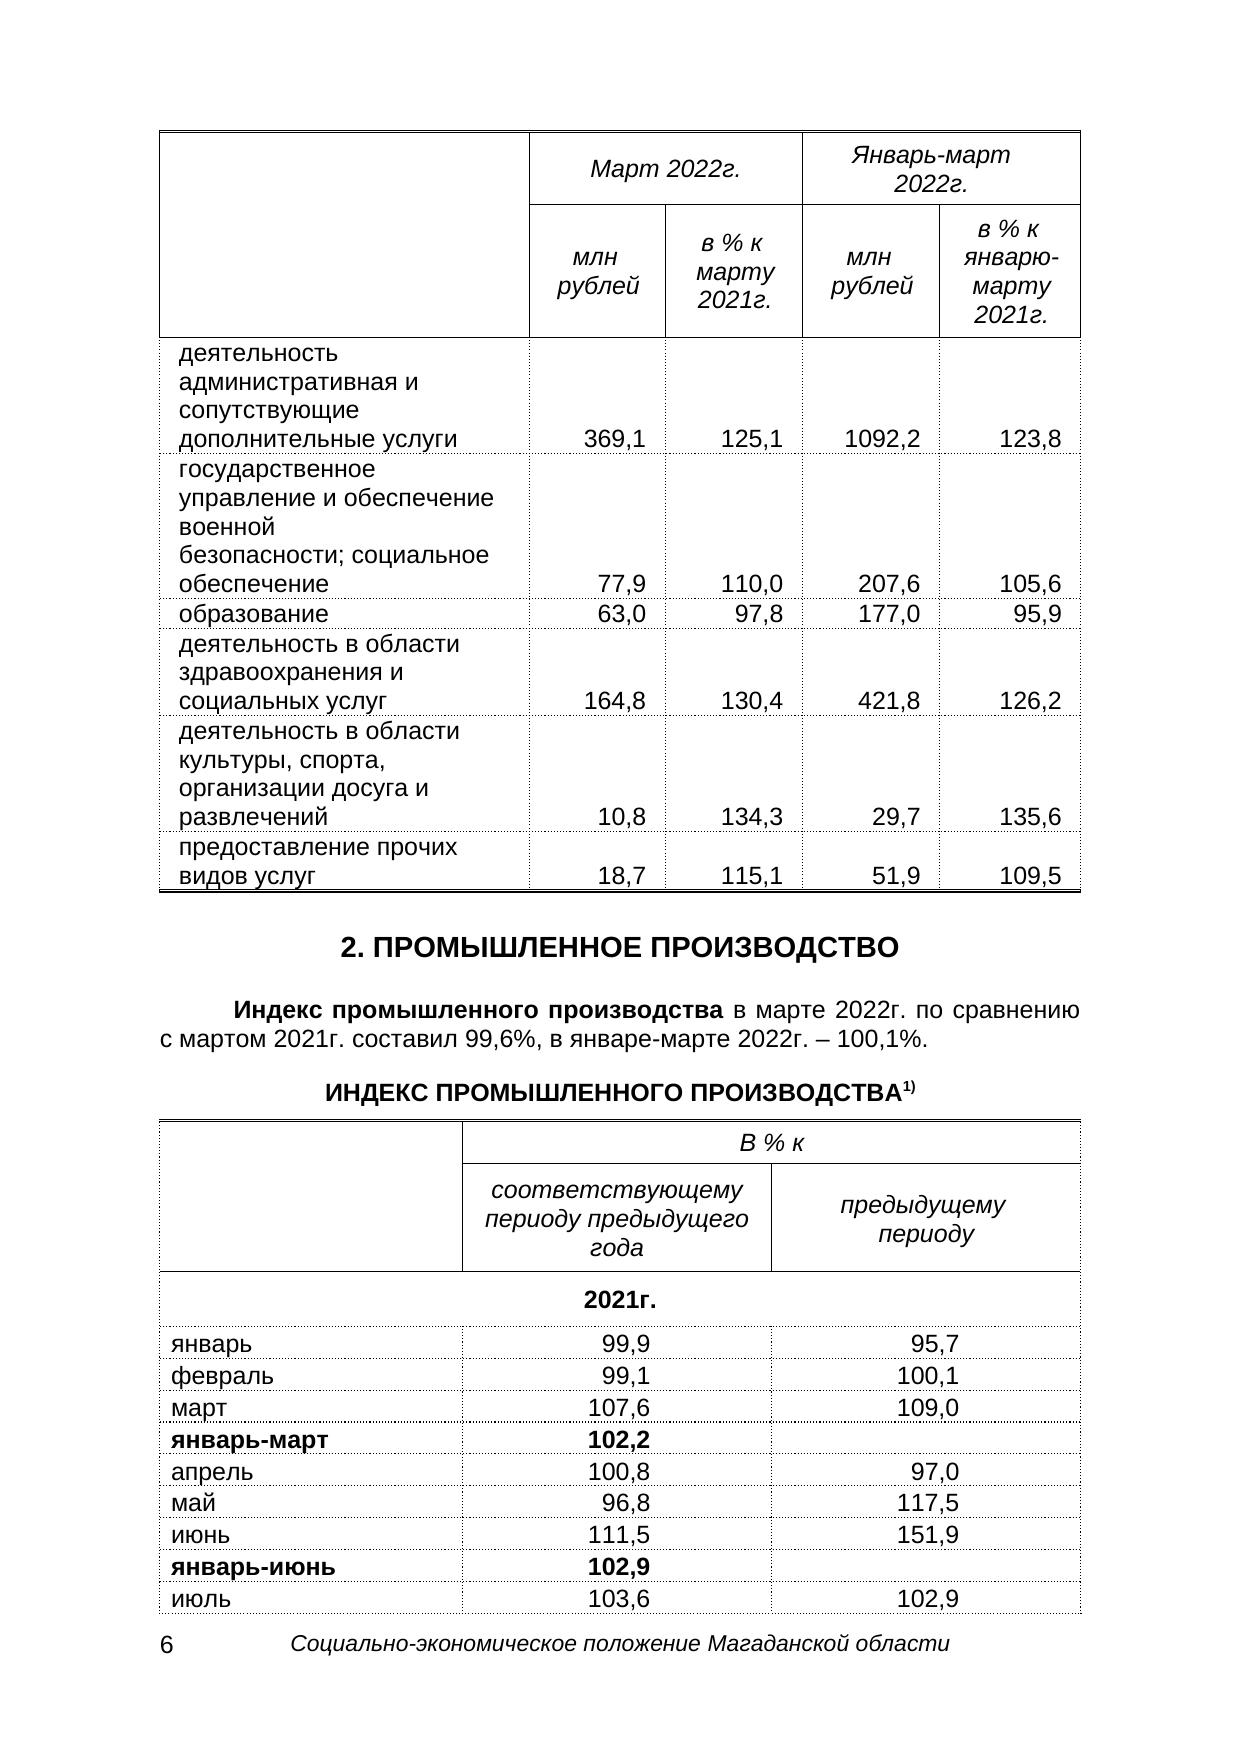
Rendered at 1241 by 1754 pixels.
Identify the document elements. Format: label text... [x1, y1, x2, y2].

table_cell 111,5 [462, 1517, 772, 1549]
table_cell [463, 1164, 771, 1271]
table_cell апрель [160, 1453, 462, 1485]
table_cell 123,8 [940, 338, 1081, 453]
table_cell 96,8 [462, 1485, 772, 1517]
table_cell 99,9 [462, 1326, 772, 1358]
table_cell образование [160, 598, 529, 627]
table_cell 51,9 [802, 831, 939, 889]
table_cell 102,9 [462, 1549, 772, 1581]
table_cell деятельность в области культуры, спорта, организации досуга и развлечений [160, 715, 529, 831]
table_cell июнь [160, 1517, 462, 1549]
table_cell млн рублей [803, 205, 939, 337]
table_cell 207,6 [802, 453, 939, 598]
table_cell 107,6 [462, 1390, 772, 1421]
table_cell 2021г. [160, 1271, 1081, 1326]
subtitle 2. ПРОМЫШЛЕННОЕ ПРОИЗВОДСТВО [159, 930, 1081, 963]
table_cell 421,8 [802, 628, 939, 715]
table_cell 134,3 [665, 715, 802, 831]
table_cell 97,8 [665, 598, 802, 627]
table_cell май [160, 1485, 462, 1517]
table_cell [772, 1549, 1081, 1581]
table_cell 105,6 [940, 453, 1081, 598]
table_cell 109,0 [772, 1390, 1081, 1421]
table_cell млн рублей [530, 205, 665, 337]
table_cell государственное управление и обеспечение военной безопасности; социальное обеспечение [160, 453, 529, 598]
table_header [160, 1122, 462, 1271]
table_cell февраль [160, 1358, 462, 1389]
table_cell 125,1 [665, 338, 802, 453]
table_cell деятельность административная и сопутствующие дополнительные услуги [160, 338, 529, 453]
table_header Март 2022г. [530, 133, 802, 204]
table_cell в % к январю-марту 2021г. [940, 205, 1080, 337]
table_cell 102,2 [462, 1421, 772, 1453]
table_cell 95,7 [772, 1326, 1081, 1358]
table_cell 29,7 [802, 715, 939, 831]
table_cell 1092,2 [802, 338, 939, 453]
table_cell январь-июнь [160, 1549, 462, 1581]
text ИНДЕКС ПРОМЫШЛЕННОГО ПРОИЗВОДСТВА1) [159, 1078, 1081, 1106]
table_header Январь-март 2022г. [803, 133, 1080, 204]
table_cell деятельность в области здравоохранения и социальных услуг [160, 628, 529, 715]
table_cell 151,9 [772, 1517, 1081, 1549]
table_cell 135,6 [940, 715, 1081, 831]
table_cell 99,1 [462, 1358, 772, 1389]
table_cell 97,0 [772, 1453, 1081, 1485]
table_cell 18,7 [529, 831, 665, 889]
table_cell 369,1 [529, 338, 665, 453]
table_cell январь [160, 1326, 462, 1358]
table_cell 10,8 [529, 715, 665, 831]
table_cell предоставление прочих видов услуг [160, 831, 529, 889]
table_cell в % к марту 2021г. [666, 205, 802, 337]
table_cell январь-март [160, 1421, 462, 1453]
table_cell 102,9 [772, 1581, 1081, 1613]
table_cell предыдущему периоду [772, 1164, 1081, 1271]
table_header В % к [463, 1122, 1081, 1163]
table_cell 177,0 [802, 598, 939, 627]
table_cell июль [160, 1581, 462, 1613]
table_cell 110,0 [665, 453, 802, 598]
text Индекс промышленного производства в марте 2022г. по сравнению с мартом 2021г. составил 99,6%, в январе-марте 2022г. – 100,1%. [159, 995, 1081, 1053]
table_cell 164,8 [529, 628, 665, 715]
table_cell 100,1 [772, 1358, 1081, 1389]
table_cell [772, 1421, 1081, 1453]
table_cell 117,5 [772, 1485, 1081, 1517]
table_cell 63,0 [529, 598, 665, 627]
table_cell 77,9 [529, 453, 665, 598]
table_cell 95,9 [940, 598, 1081, 627]
table_cell 103,6 [462, 1581, 772, 1613]
table_cell 109,5 [940, 831, 1081, 889]
table_header [160, 133, 529, 337]
table_cell 126,2 [940, 628, 1081, 715]
table_cell 130,4 [665, 628, 802, 715]
table_cell 100,8 [462, 1453, 772, 1485]
table_cell 115,1 [665, 831, 802, 889]
table_cell март [160, 1390, 462, 1421]
